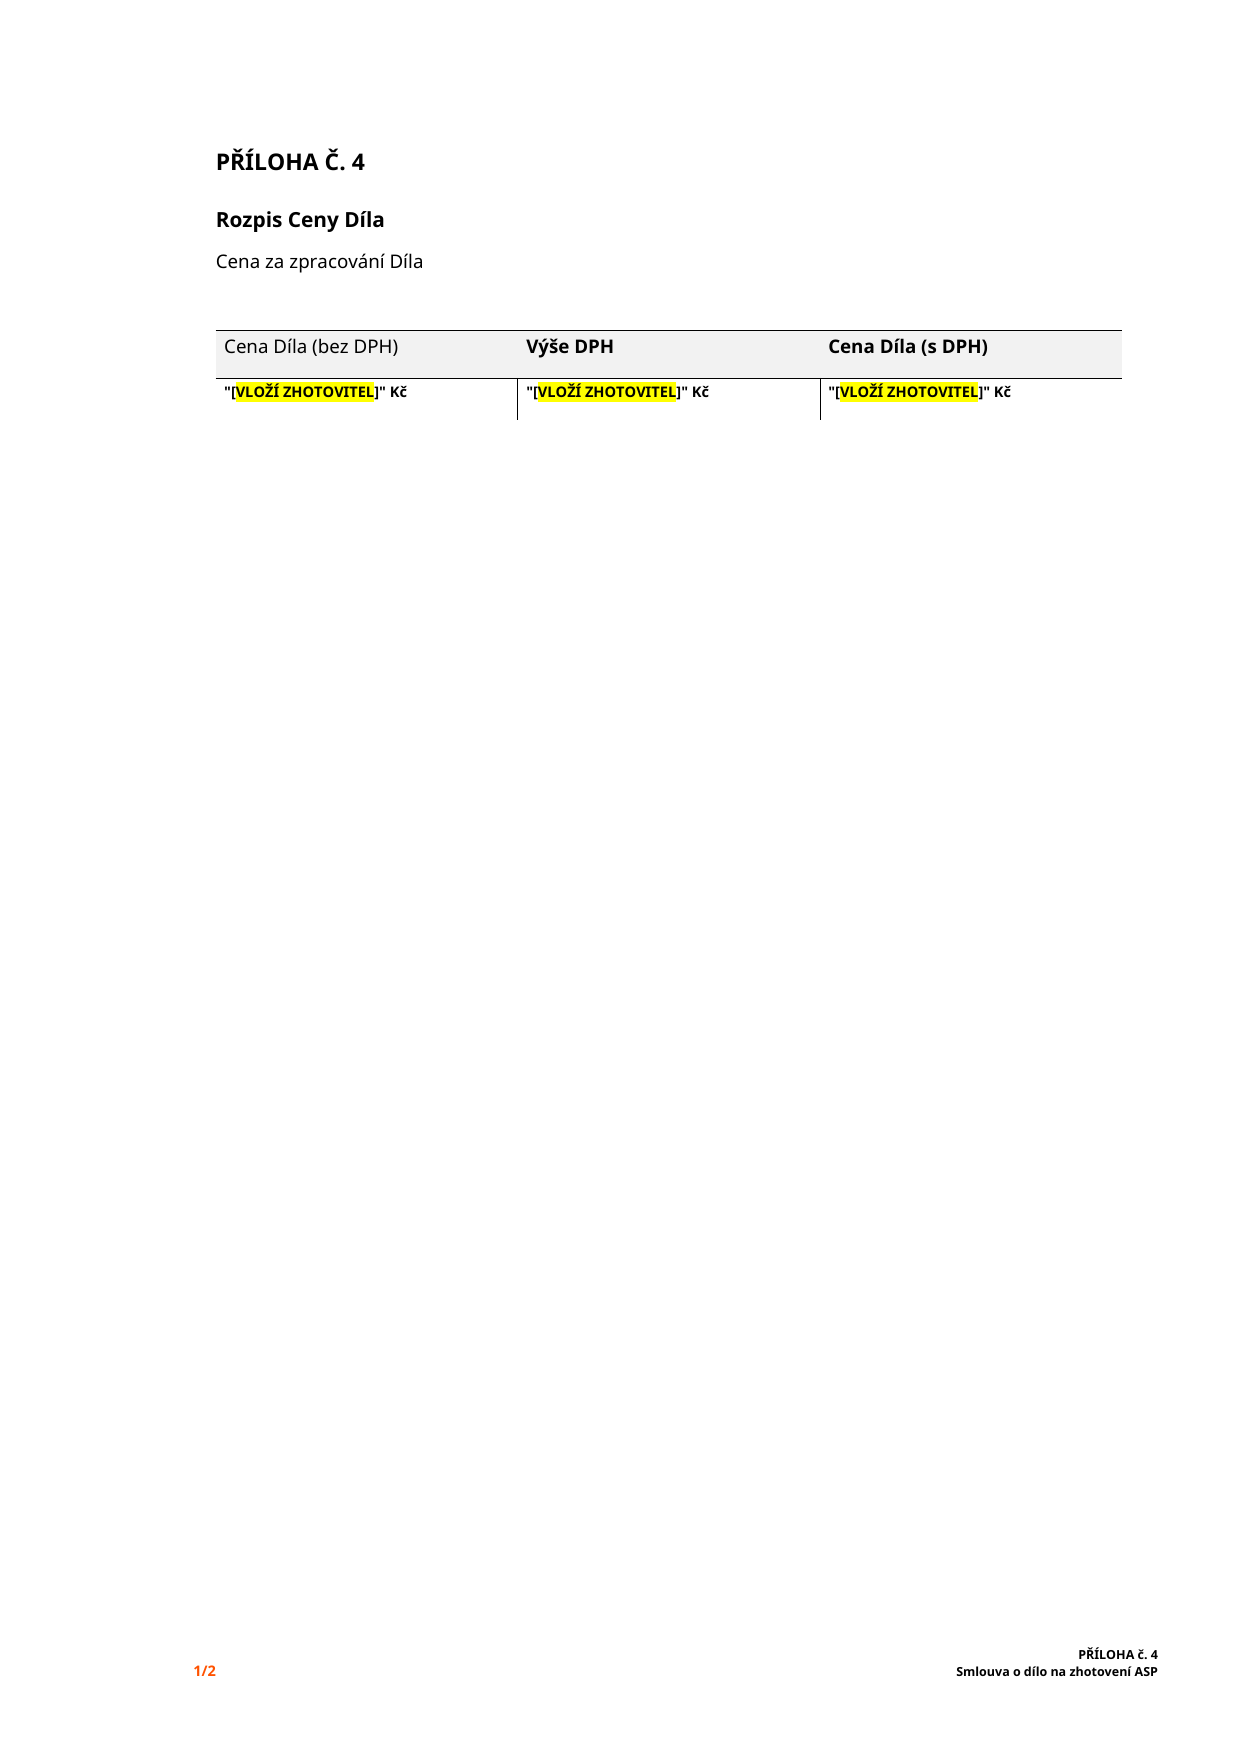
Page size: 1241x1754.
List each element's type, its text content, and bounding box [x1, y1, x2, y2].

table_header Výše DPH [518, 331, 820, 378]
table_cell "[VLOŽÍ ZHOTOVITEL]" Kč [216, 379, 517, 420]
table_cell "[VLOŽÍ ZHOTOVITEL]" Kč [518, 379, 820, 420]
text Cena za zpracování Díla [216, 249, 1122, 274]
text Příloha č. 4 [216, 146, 1122, 177]
text Rozpis Ceny Díla [216, 205, 1122, 233]
table_header Cena Díla (s DPH) [820, 331, 1122, 378]
table_cell "[VLOŽÍ ZHOTOVITEL]" Kč [821, 379, 1122, 420]
table_header Cena Díla (bez DPH) [216, 331, 518, 378]
